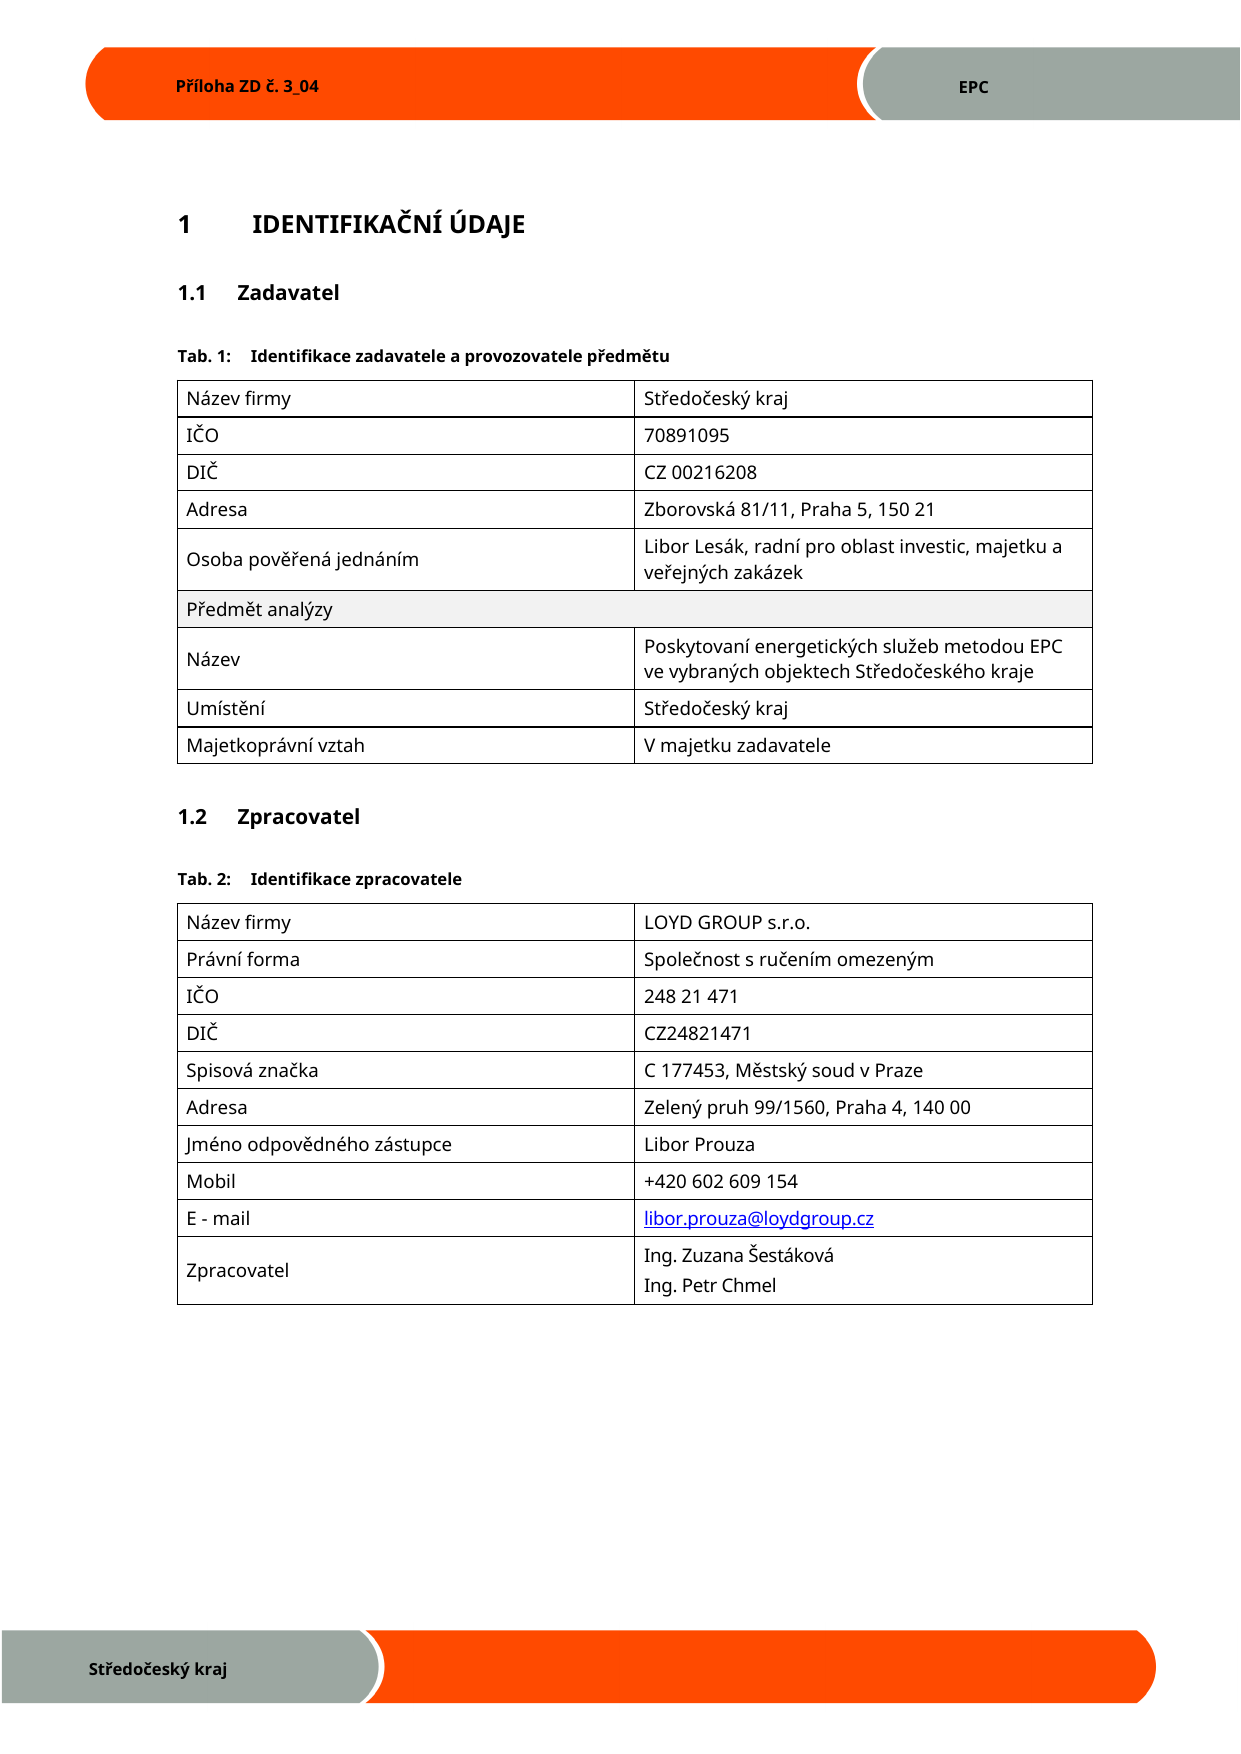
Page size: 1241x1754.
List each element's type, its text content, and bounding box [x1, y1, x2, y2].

table_cell 70891095 [635, 418, 1092, 453]
table_cell Právní forma [178, 941, 634, 977]
table_cell CZ 00216208 [635, 455, 1092, 490]
table_cell C 177453, Městský soud v Praze [635, 1052, 1092, 1088]
table_header LOYD GROUP s.r.o. [635, 904, 1092, 940]
table_cell DIČ [178, 455, 634, 490]
table_cell Zborovská 81/11, Praha 5, 150 21 [635, 491, 1092, 527]
table_cell Ing. Zuzana Šestáková Ing. Petr Chmel [635, 1237, 1092, 1303]
subtitle Zadavatel [177, 278, 1092, 307]
table_cell IČO [178, 418, 634, 453]
subtitle Identifikace zpracovatele [177, 868, 1092, 891]
table_cell Společnost s ručením omezeným [635, 941, 1092, 977]
table_cell Zelený pruh 99/1560, Praha 4, 140 00 [635, 1089, 1092, 1125]
table_header Název firmy [178, 904, 634, 940]
table_cell Předmět analýzy [178, 591, 1092, 627]
picture [1, 1622, 1238, 1712]
table_cell Osoba pověřená jednáním [178, 529, 634, 590]
table_cell Zpracovatel [178, 1237, 634, 1303]
table_cell DIČ [178, 1015, 634, 1051]
picture [3, 38, 1240, 129]
table_cell Jméno odpovědného zástupce [178, 1126, 634, 1162]
table_cell Spisová značka [178, 1052, 634, 1088]
table_cell Mobil [178, 1163, 634, 1199]
table_cell Název [178, 628, 634, 689]
table_cell Libor Prouza [635, 1126, 1092, 1162]
table_cell libor.prouza@loydgroup.cz [635, 1200, 1092, 1236]
table_cell Adresa [178, 1089, 634, 1125]
table_cell Poskytovaní energetických služeb metodou EPC ve vybraných objektech Středočeského kraje [635, 628, 1092, 689]
table_cell Středočeský kraj [635, 690, 1092, 726]
subtitle Zpracovatel [177, 802, 1092, 830]
table_cell +420 602 609 154 [635, 1163, 1092, 1199]
table_cell CZ24821471 [635, 1015, 1092, 1051]
table_cell Umístění [178, 690, 634, 726]
table_cell V majetku zadavatele [635, 728, 1092, 763]
subtitle IDENTIFIKAČNÍ ÚDAJE [177, 207, 1092, 241]
table_cell 248 21 471 [635, 978, 1092, 1014]
table_header Středočeský kraj [635, 381, 1092, 416]
table_cell Adresa [178, 491, 634, 527]
table_cell Majetkoprávní vztah [178, 728, 634, 763]
subtitle Identifikace zadavatele a provozovatele předmětu [177, 344, 1092, 367]
table_header Název firmy [178, 381, 634, 416]
table_cell IČO [178, 978, 634, 1014]
table_cell E - mail [178, 1200, 634, 1236]
table_cell Libor Lesák, radní pro oblast investic, majetku a veřejných zakázek [635, 529, 1092, 590]
